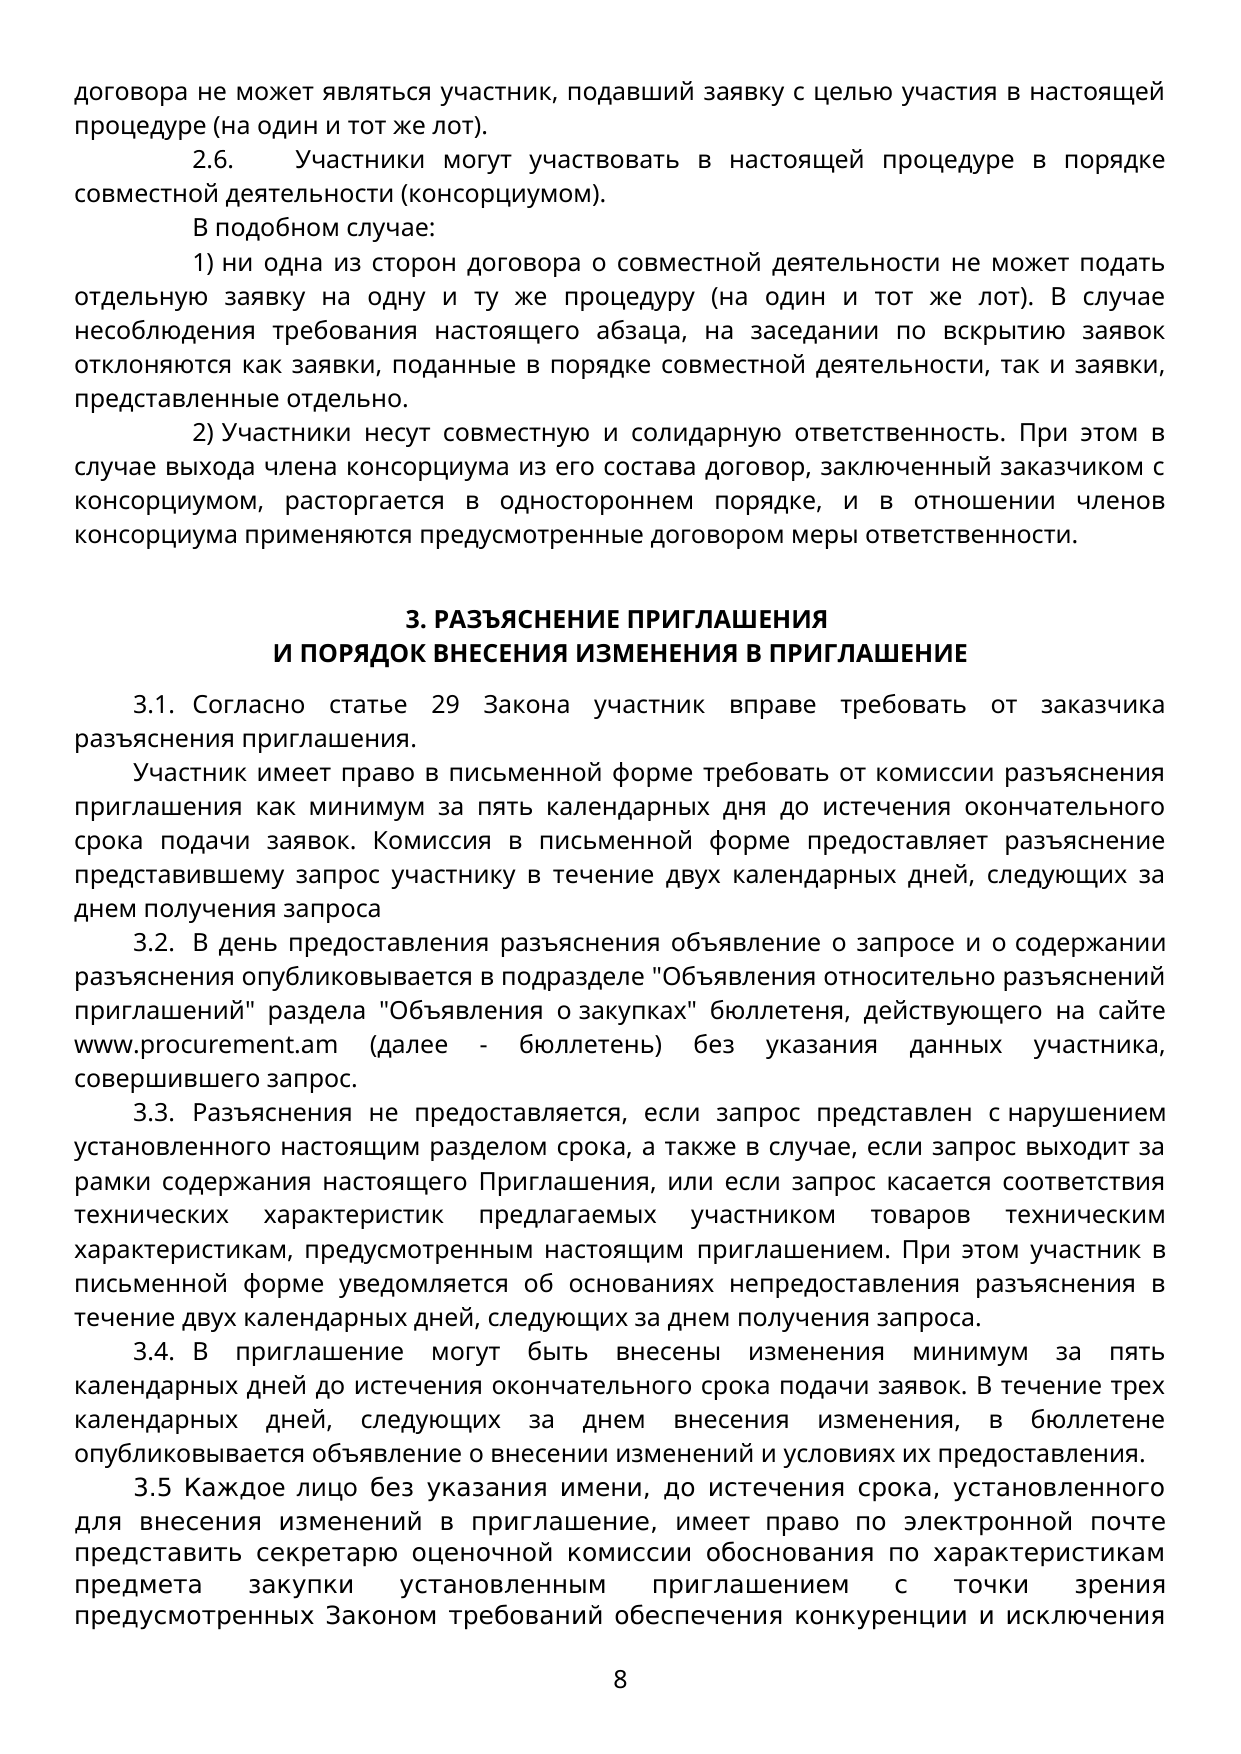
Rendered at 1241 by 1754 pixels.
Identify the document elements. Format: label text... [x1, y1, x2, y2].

text Участник имеет право в письменной форме требовать от комиссии разъяснения приглашения как минимум за пять календарных дня до истечения окончательного срока подачи заявок. Комиссия в письменной форме предоставляет разъяснение представившему запрос участнику в течение двух календарных дней, следующих за днем получения запроса [74, 754, 1167, 925]
text 3.4. В приглашение могут быть внесены изменения минимум за пять календарных дней до истечения окончательного срока подачи заявок. В течение трех календарных дней, следующих за днем внесения изменения, в бюллетене опубликовывается объявление о внесении изменений и условиях их предоставления. [74, 1333, 1167, 1470]
text 3. РАЗЪЯСНЕНИЕ ПРИГЛАШЕНИЯ И ПОРЯДОК ВНЕСЕНИЯ ИЗМЕНЕНИЯ В ПРИГЛАШЕНИЕ [74, 601, 1167, 669]
text 3.3. Разъяснения не предоставляется, если запрос представлен с нарушением установленного настоящим разделом срока, а также в случае, если запрос выходит за рамки содержания настоящего Приглашения, или если запрос касается соответствия технических характеристик предлагаемых участником товаров техническим характеристикам, предусмотренным настоящим приглашением. При этом участник в письменной форме уведомляется об основаниях непредоставления разъяснения в течение двух календарных дней, следующих за днем получения запроса. [74, 1095, 1167, 1333]
text 3.1. Согласно статье 29 Закона участник вправе требовать от заказчика разъяснения приглашения. [74, 686, 1167, 754]
text 2) Участники несут совместную и солидарную ответственность. При этом в случае выхода члена консорциума из его состава договор, заключенный заказчиком с консорциумом, расторгается в одностороннем порядке, и в отношении членов консорциума применяются предусмотренные договором меры ответственности. [74, 414, 1167, 551]
text 2.6. Участники могут участвовать в настоящей процедуре в порядке совместной деятельности (консорциумом). [74, 142, 1167, 210]
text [74, 1470, 1167, 1630]
text 1) ни одна из сторон договора о совместной деятельности не может подать отдельную заявку на одну и ту же процедуру (на один и тот же лот). В случае несоблюдения требования настоящего абзаца, на заседании по вскрытию заявок отклоняются как заявки, поданные в порядке совместной деятельности, так и заявки, представленные отдельно. [74, 244, 1167, 414]
text 3.2. В день предоставления разъяснения объявление о запросе и о содержании разъяснения опубликовывается в подразделе "Объявления относительно разъяснений приглашений" раздела "Объявления о закупках" бюллетеня, действующего на сайте www.procurement.am (далее - бюллетень) без указания данных участника, совершившего запрос. [74, 925, 1167, 1095]
text В подобном случае: [74, 210, 1167, 244]
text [74, 74, 1167, 142]
